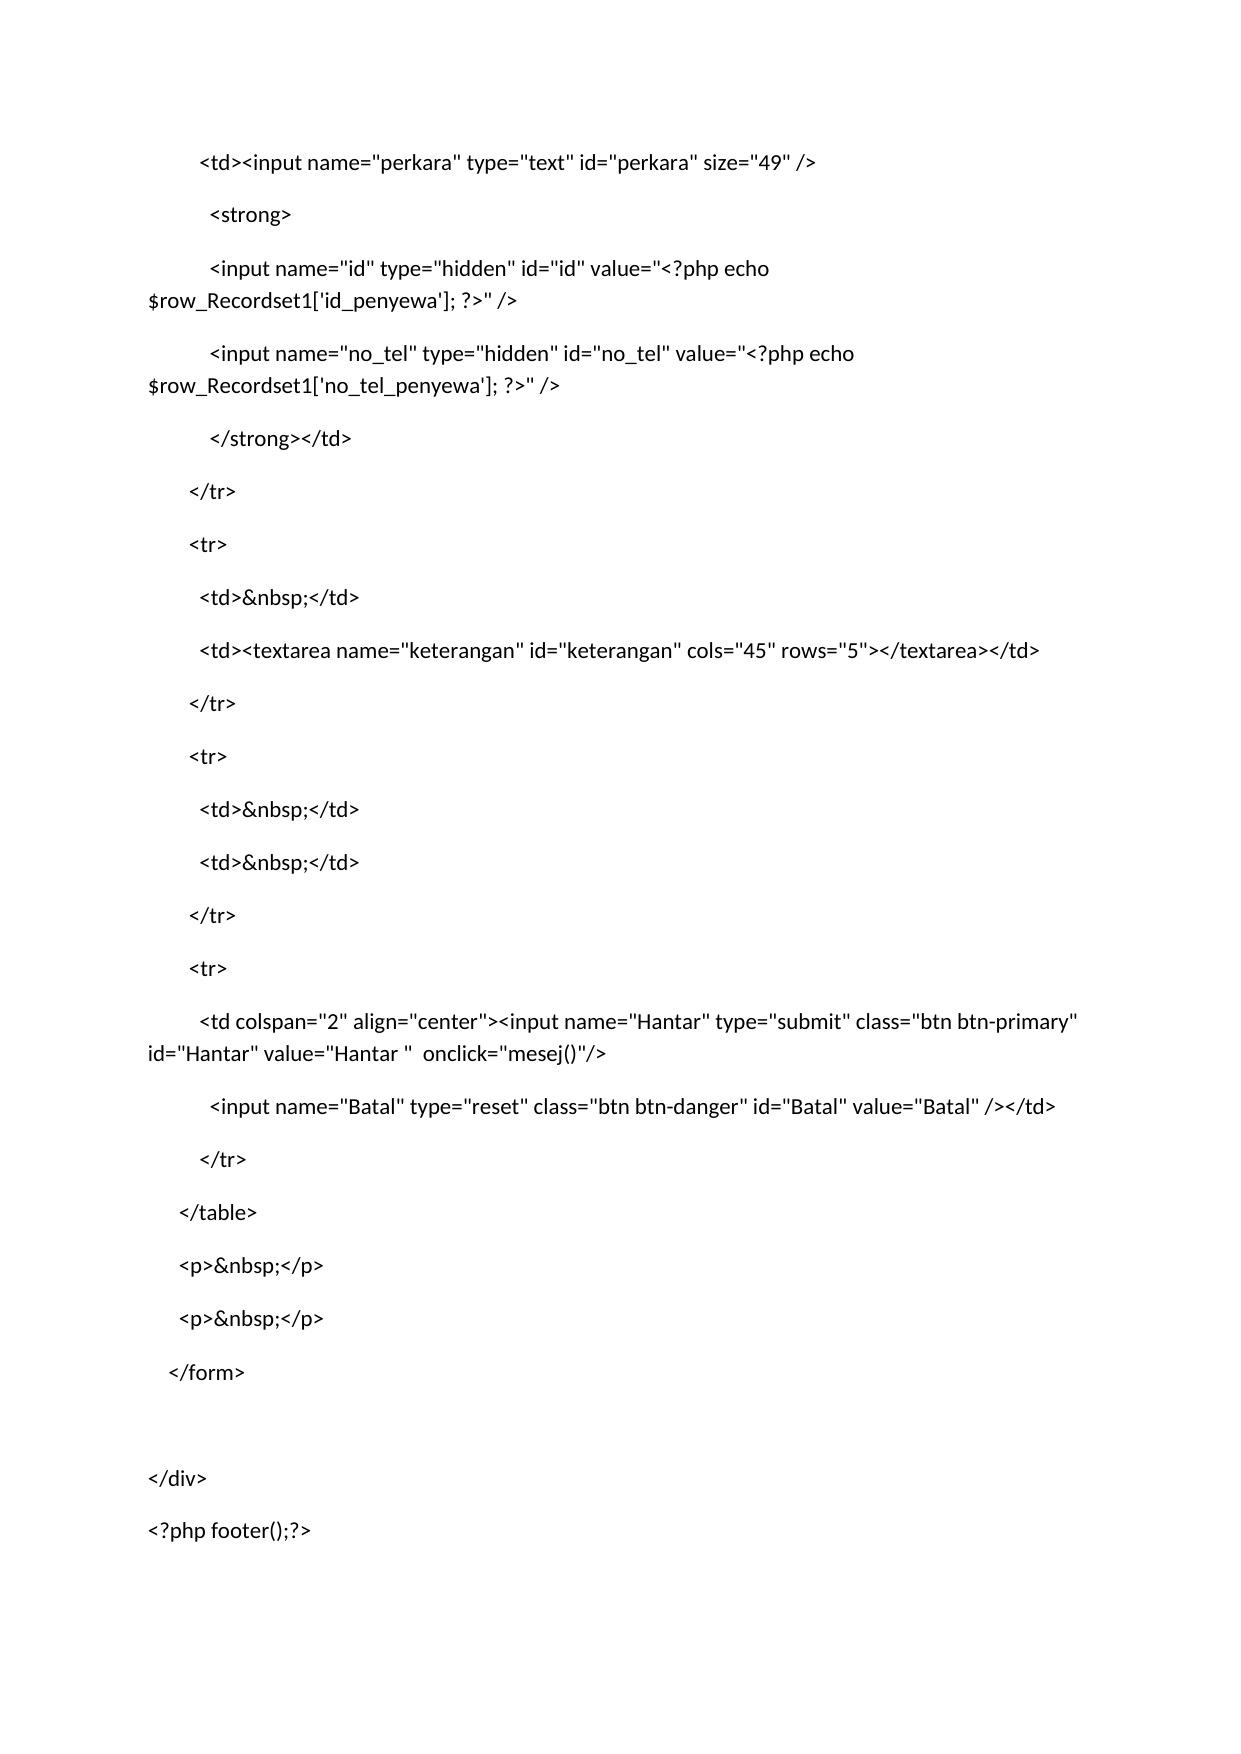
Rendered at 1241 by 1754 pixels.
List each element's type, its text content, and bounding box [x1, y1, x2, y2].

text <strong> [148, 201, 1093, 229]
text </table> [148, 1198, 1093, 1227]
text <p>&nbsp;</p> [148, 1252, 1093, 1279]
text <td><textarea name="keterangan" id="keterangan" cols="45" rows="5"></textarea></td> [148, 636, 1093, 664]
text </form> [148, 1358, 1093, 1386]
text </div> [148, 1464, 1093, 1492]
text </tr> [148, 1146, 1093, 1173]
text <tr> [148, 954, 1093, 982]
text </tr> [148, 477, 1093, 505]
text <tr> [148, 742, 1093, 770]
text <?php footer();?> [148, 1517, 1093, 1545]
text <p>&nbsp;</p> [148, 1304, 1093, 1333]
text <td><input name="perkara" type="text" id="perkara" size="49" /> [148, 148, 1093, 176]
text <input name="no_tel" type="hidden" id="no_tel" value="<?php echo $row_Recordset1['no_tel_penyewa']; ?>" /> [148, 339, 1093, 399]
text </tr> [148, 901, 1093, 929]
text <td colspan="2" align="center"><input name="Hantar" type="submit" class="btn btn-primary" id="Hantar" value="Hantar " onclick="mesej()"/> [148, 1007, 1093, 1067]
text </tr> [148, 689, 1093, 717]
text <tr> [148, 530, 1093, 558]
text <input name="id" type="hidden" id="id" value="<?php echo $row_Recordset1['id_penyewa']; ?>" /> [148, 254, 1093, 314]
text <td>&nbsp;</td> [148, 583, 1093, 611]
text <td>&nbsp;</td> [148, 848, 1093, 876]
text </strong></td> [148, 424, 1093, 452]
text <input name="Batal" type="reset" class="btn btn-danger" id="Batal" value="Batal" /></td> [148, 1092, 1093, 1121]
text <td>&nbsp;</td> [148, 795, 1093, 823]
